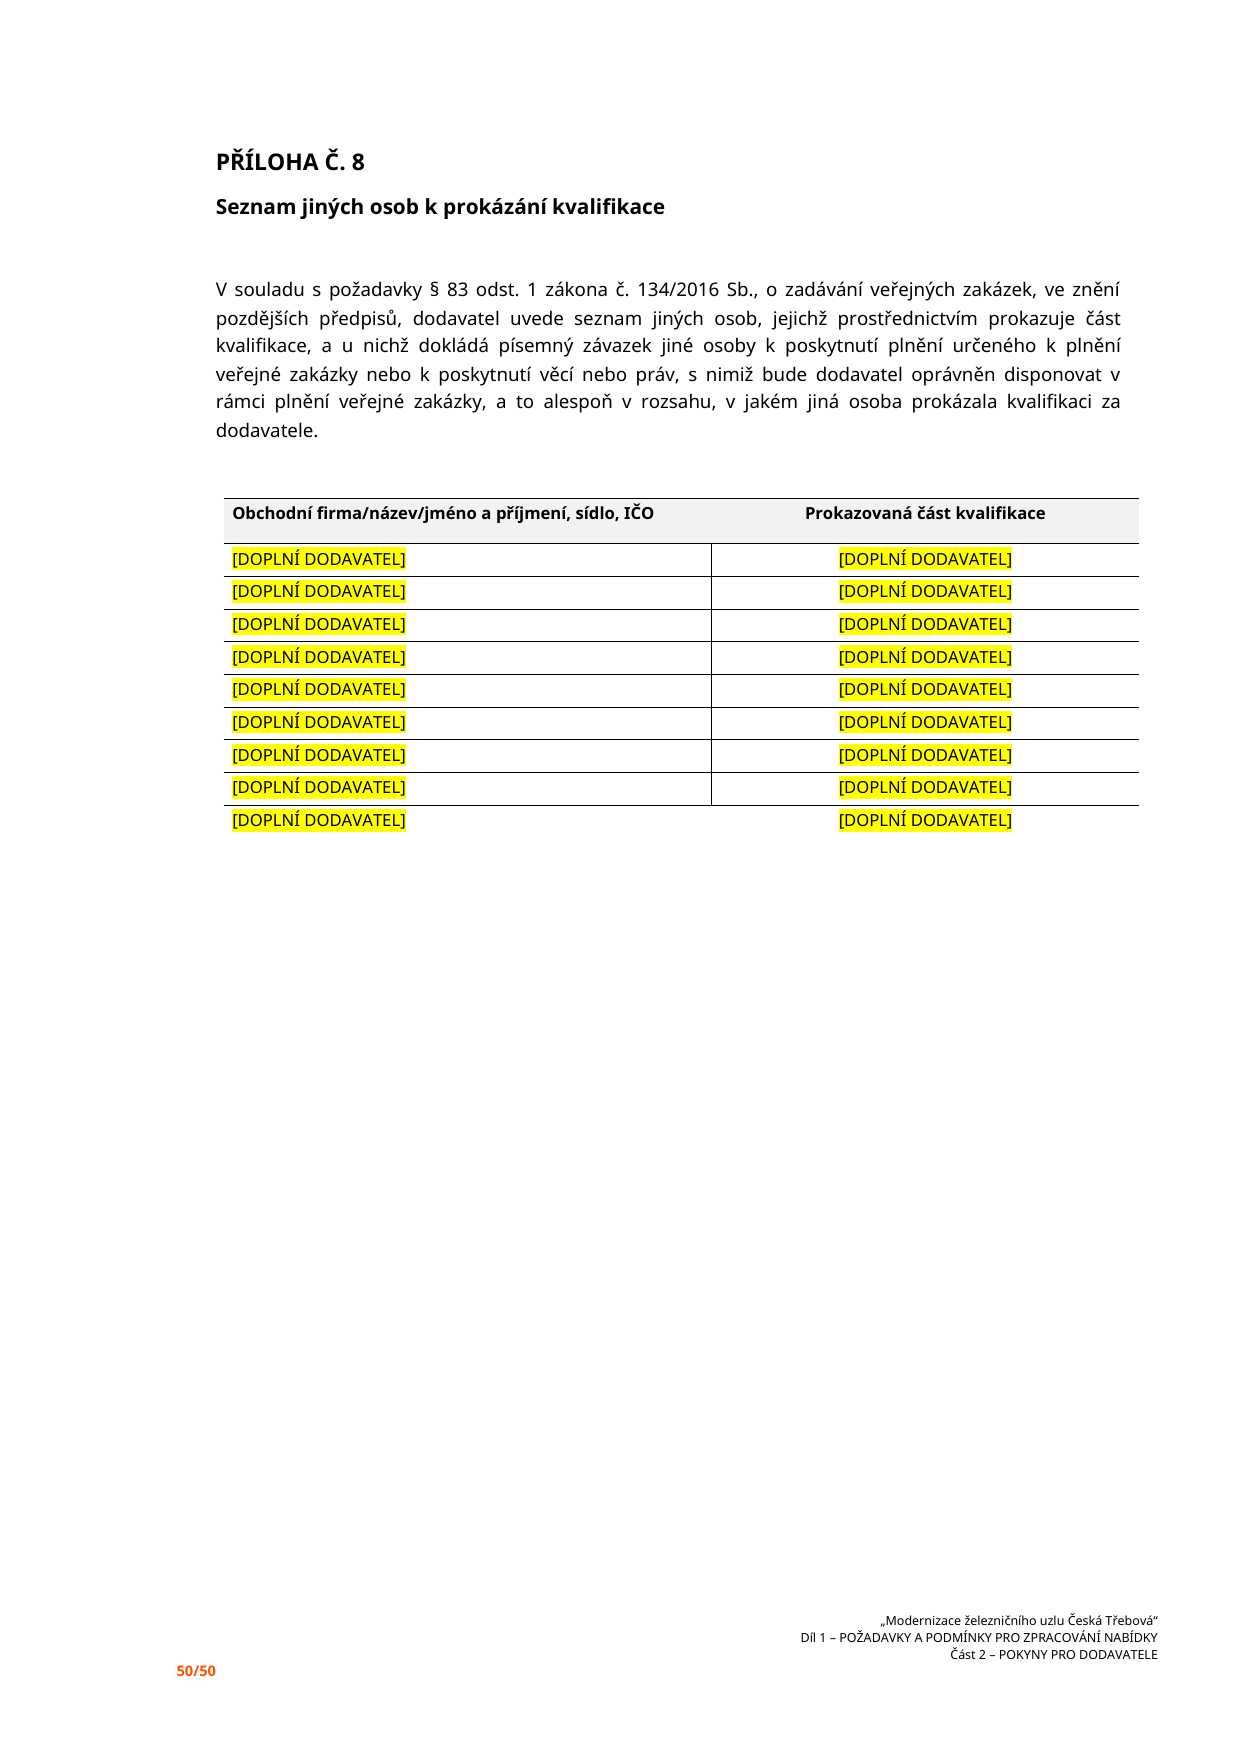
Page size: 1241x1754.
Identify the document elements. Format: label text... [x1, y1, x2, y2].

table_cell [DOPLNÍ DODAVATEL] [712, 544, 1139, 576]
text V souladu s požadavky § 83 odst. 1 zákona č. 134/2016 Sb., o zadávání veřejných zakázek, ve znění pozdějších předpisů, dodavatel uvede seznam jiných osob, jejichž prostřednictvím prokazuje část kvalifikace, a u nichž dokládá písemný závazek jiné osoby k poskytnutí plnění určeného k plnění veřejné zakázky nebo k poskytnutí věcí nebo práv, s nimiž bude dodavatel oprávněn disponovat v rámci plnění veřejné zakázky, a to alespoň v rozsahu, v jakém jiná osoba prokázala kvalifikaci za dodavatele. [216, 277, 1122, 442]
table_cell [DOPLNÍ DODAVATEL] [711, 806, 1139, 837]
table_cell [DOPLNÍ DODAVATEL] [712, 708, 1139, 739]
table_cell [DOPLNÍ DODAVATEL] [224, 544, 711, 576]
text Seznam jiných osob k prokázání kvalifikace [216, 192, 1122, 221]
table_cell [DOPLNÍ DODAVATEL] [224, 740, 711, 772]
table_header Obchodní firma/název/jméno a příjmení, sídlo, IČO [224, 499, 711, 543]
table_cell [DOPLNÍ DODAVATEL] [224, 675, 711, 707]
table_cell [DOPLNÍ DODAVATEL] [224, 642, 711, 674]
table_cell [DOPLNÍ DODAVATEL] [712, 642, 1139, 674]
table_cell [DOPLNÍ DODAVATEL] [224, 773, 711, 805]
table_cell [DOPLNÍ DODAVATEL] [224, 577, 711, 608]
table_cell [DOPLNÍ DODAVATEL] [224, 806, 711, 837]
table_cell [DOPLNÍ DODAVATEL] [712, 773, 1139, 805]
table_header Prokazovaná část kvalifikace [711, 499, 1139, 543]
table_cell [DOPLNÍ DODAVATEL] [712, 610, 1139, 641]
table_cell [DOPLNÍ DODAVATEL] [224, 610, 711, 641]
table_cell [DOPLNÍ DODAVATEL] [224, 708, 711, 739]
table_cell [DOPLNÍ DODAVATEL] [712, 675, 1139, 707]
table_cell [DOPLNÍ DODAVATEL] [712, 740, 1139, 772]
table_cell [DOPLNÍ DODAVATEL] [712, 577, 1139, 608]
text Příloha č. 8 [216, 146, 1122, 177]
